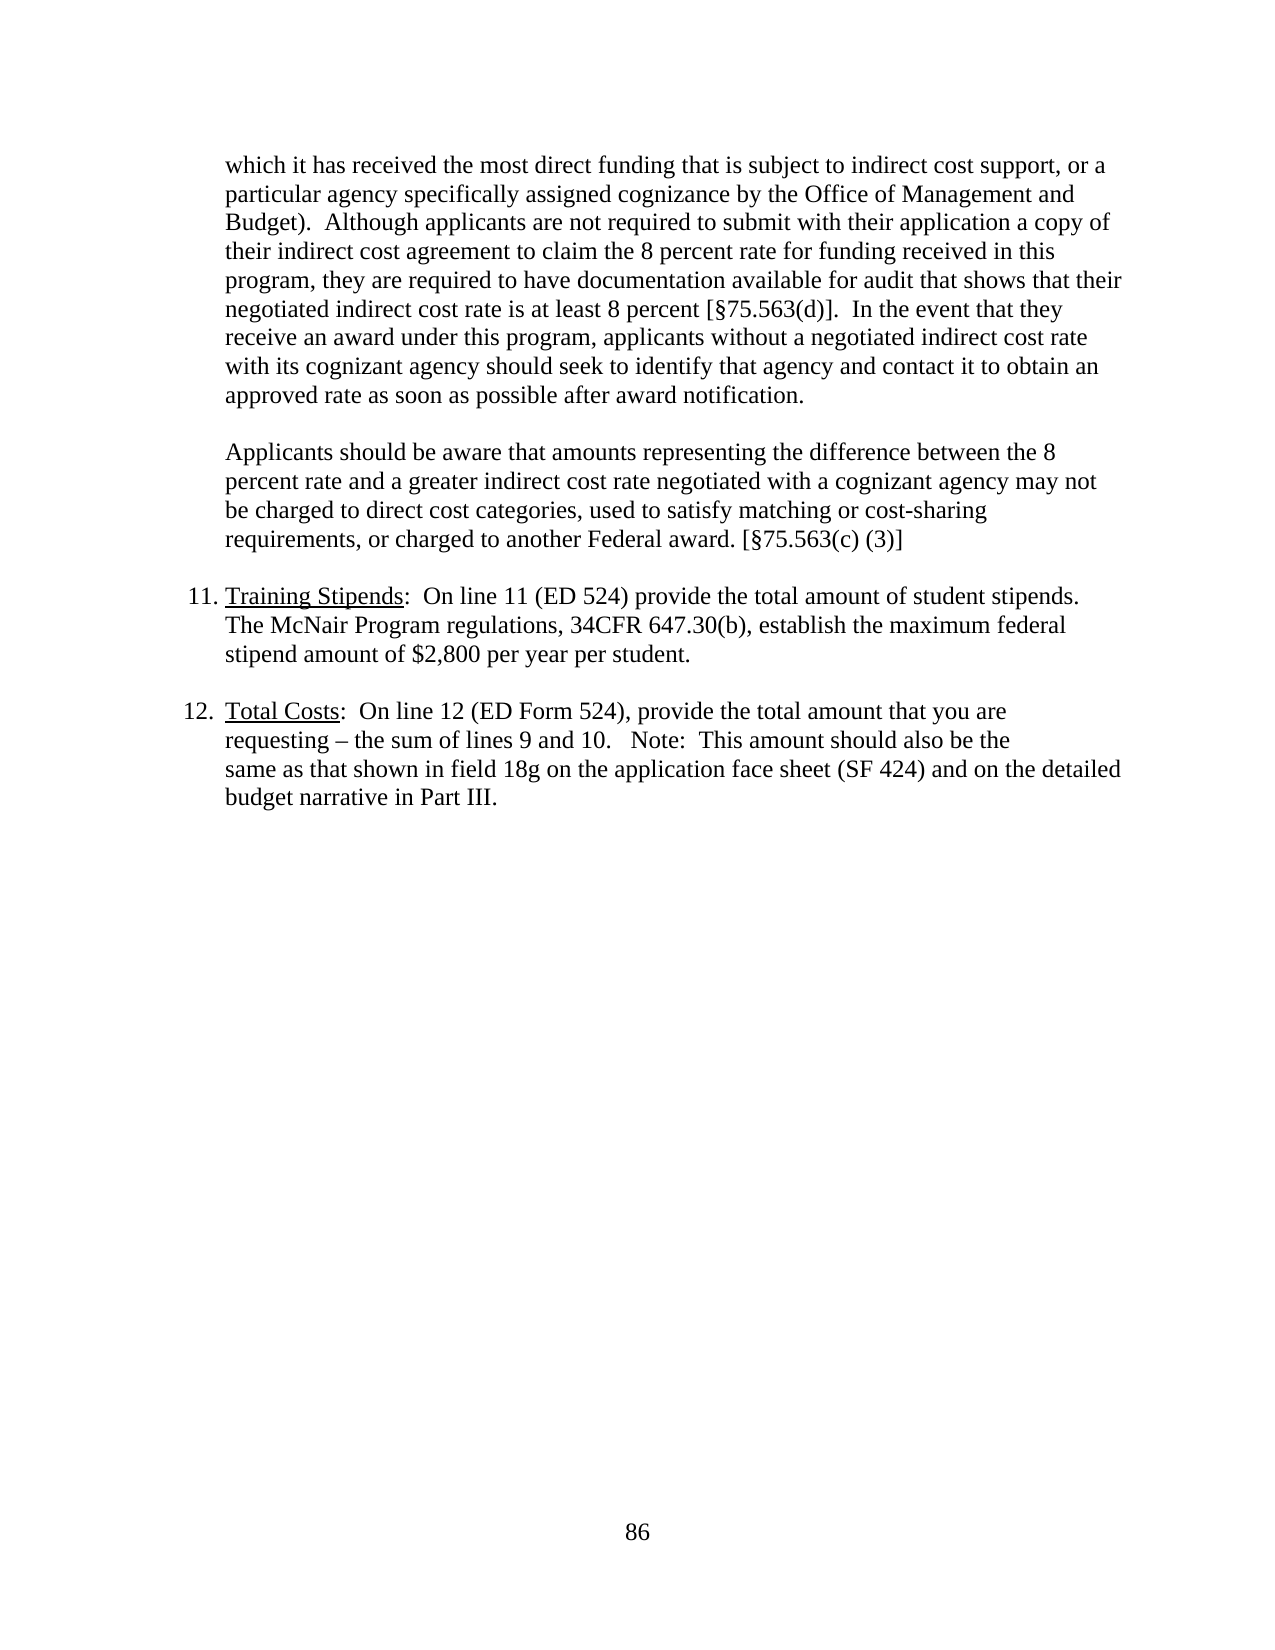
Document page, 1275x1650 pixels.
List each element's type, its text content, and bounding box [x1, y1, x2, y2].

text same as that shown in field 18g on the application face sheet (SF 424) and on the detailed budget narrative in Part III. [225, 754, 1125, 811]
text requesting – the sum of lines 9 and 10. Note: This amount should also be the [183, 725, 1125, 754]
list Training Stipends: On line 11 (ED 524) provide the total amount of student stipends. The McNair Program regulations, 34CFR 647.30(b), establish the maximum federal stipend amount of $2,800 per year per student. [187, 581, 1125, 667]
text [225, 150, 1125, 409]
text 12. Total Costs: On line 12 (ED Form 524), provide the total amount that you are [183, 696, 1125, 725]
text Applicants should be aware that amounts representing the difference between the 8 percent rate and a greater indirect cost rate negotiated with a cognizant agency may not be charged to direct cost categories, used to satisfy matching or cost-sharing requirements, or charged to another Federal award. [§75.563(c) (3)] [225, 437, 1125, 552]
